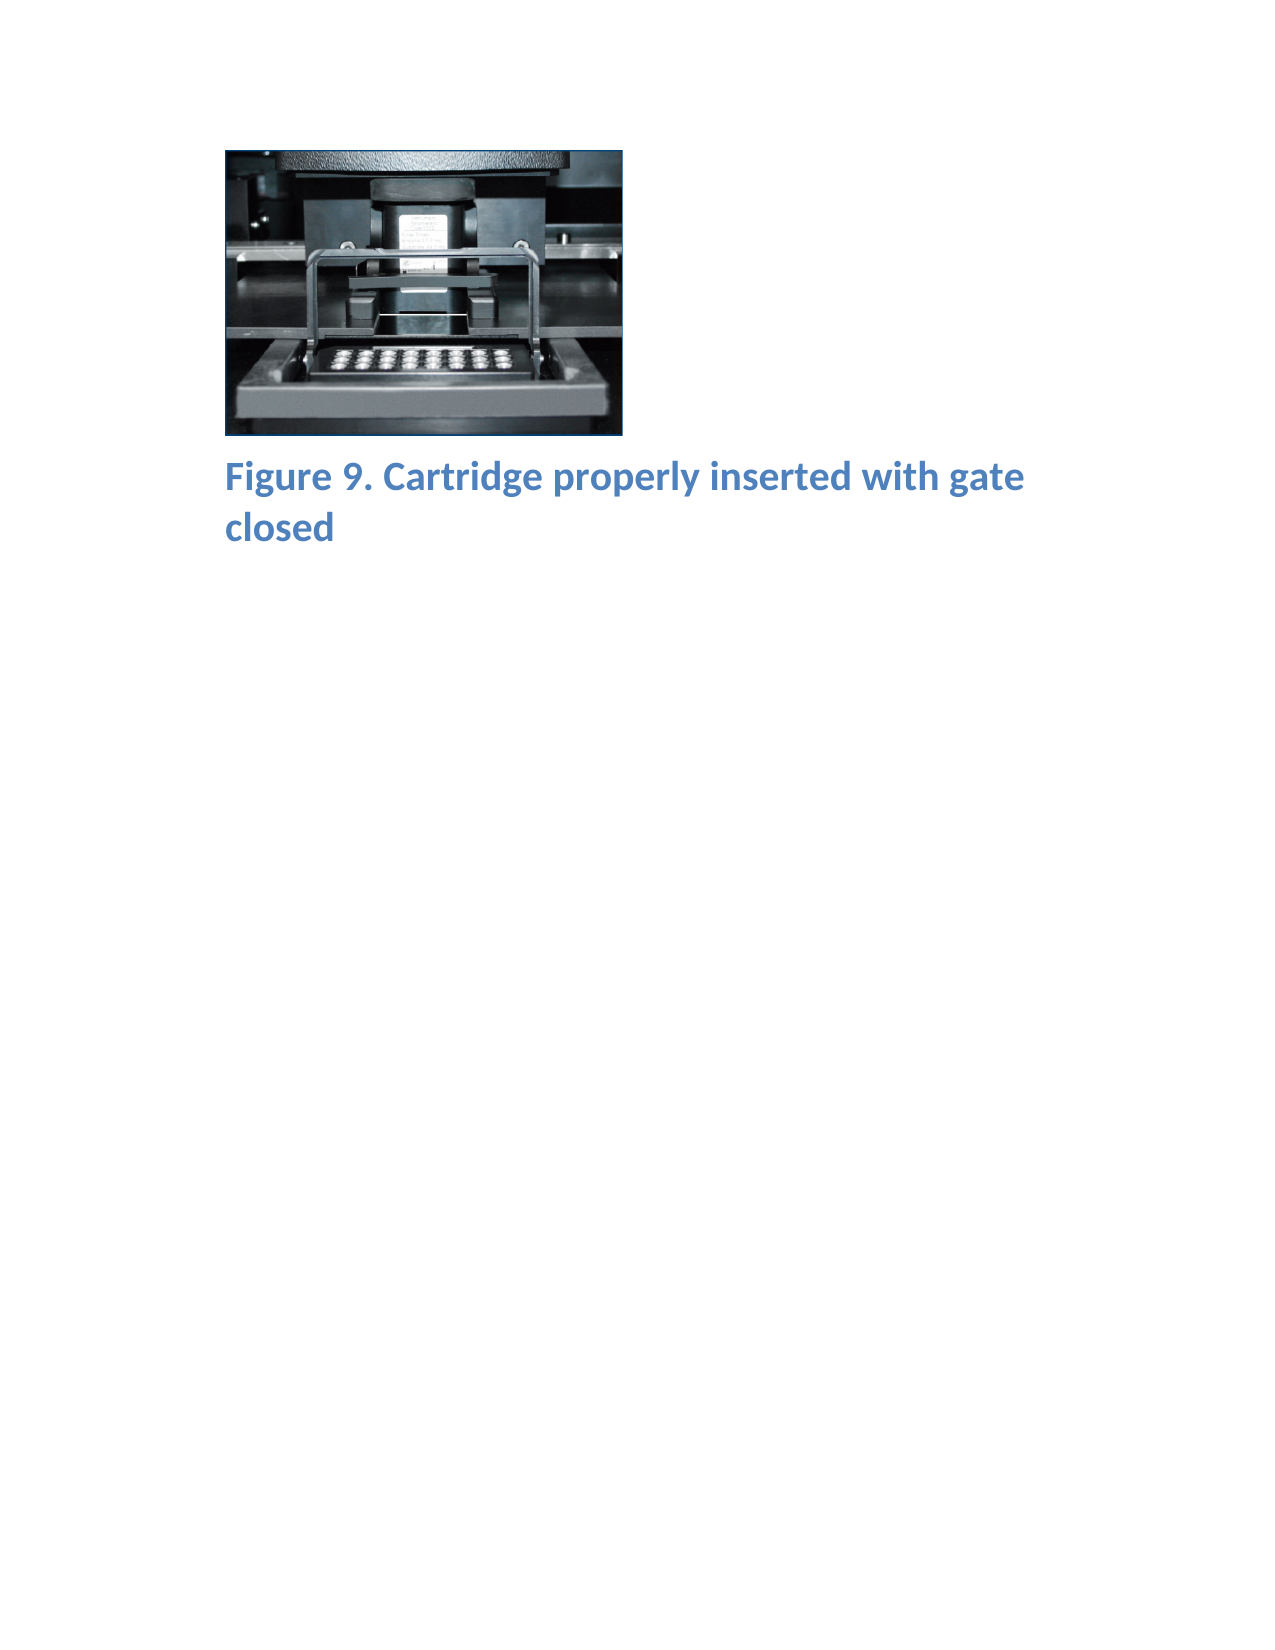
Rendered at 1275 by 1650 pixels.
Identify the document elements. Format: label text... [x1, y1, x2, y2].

picture [225, 150, 623, 436]
text Figure 9. Cartridge properly inserted with gate closed [225, 450, 1125, 551]
